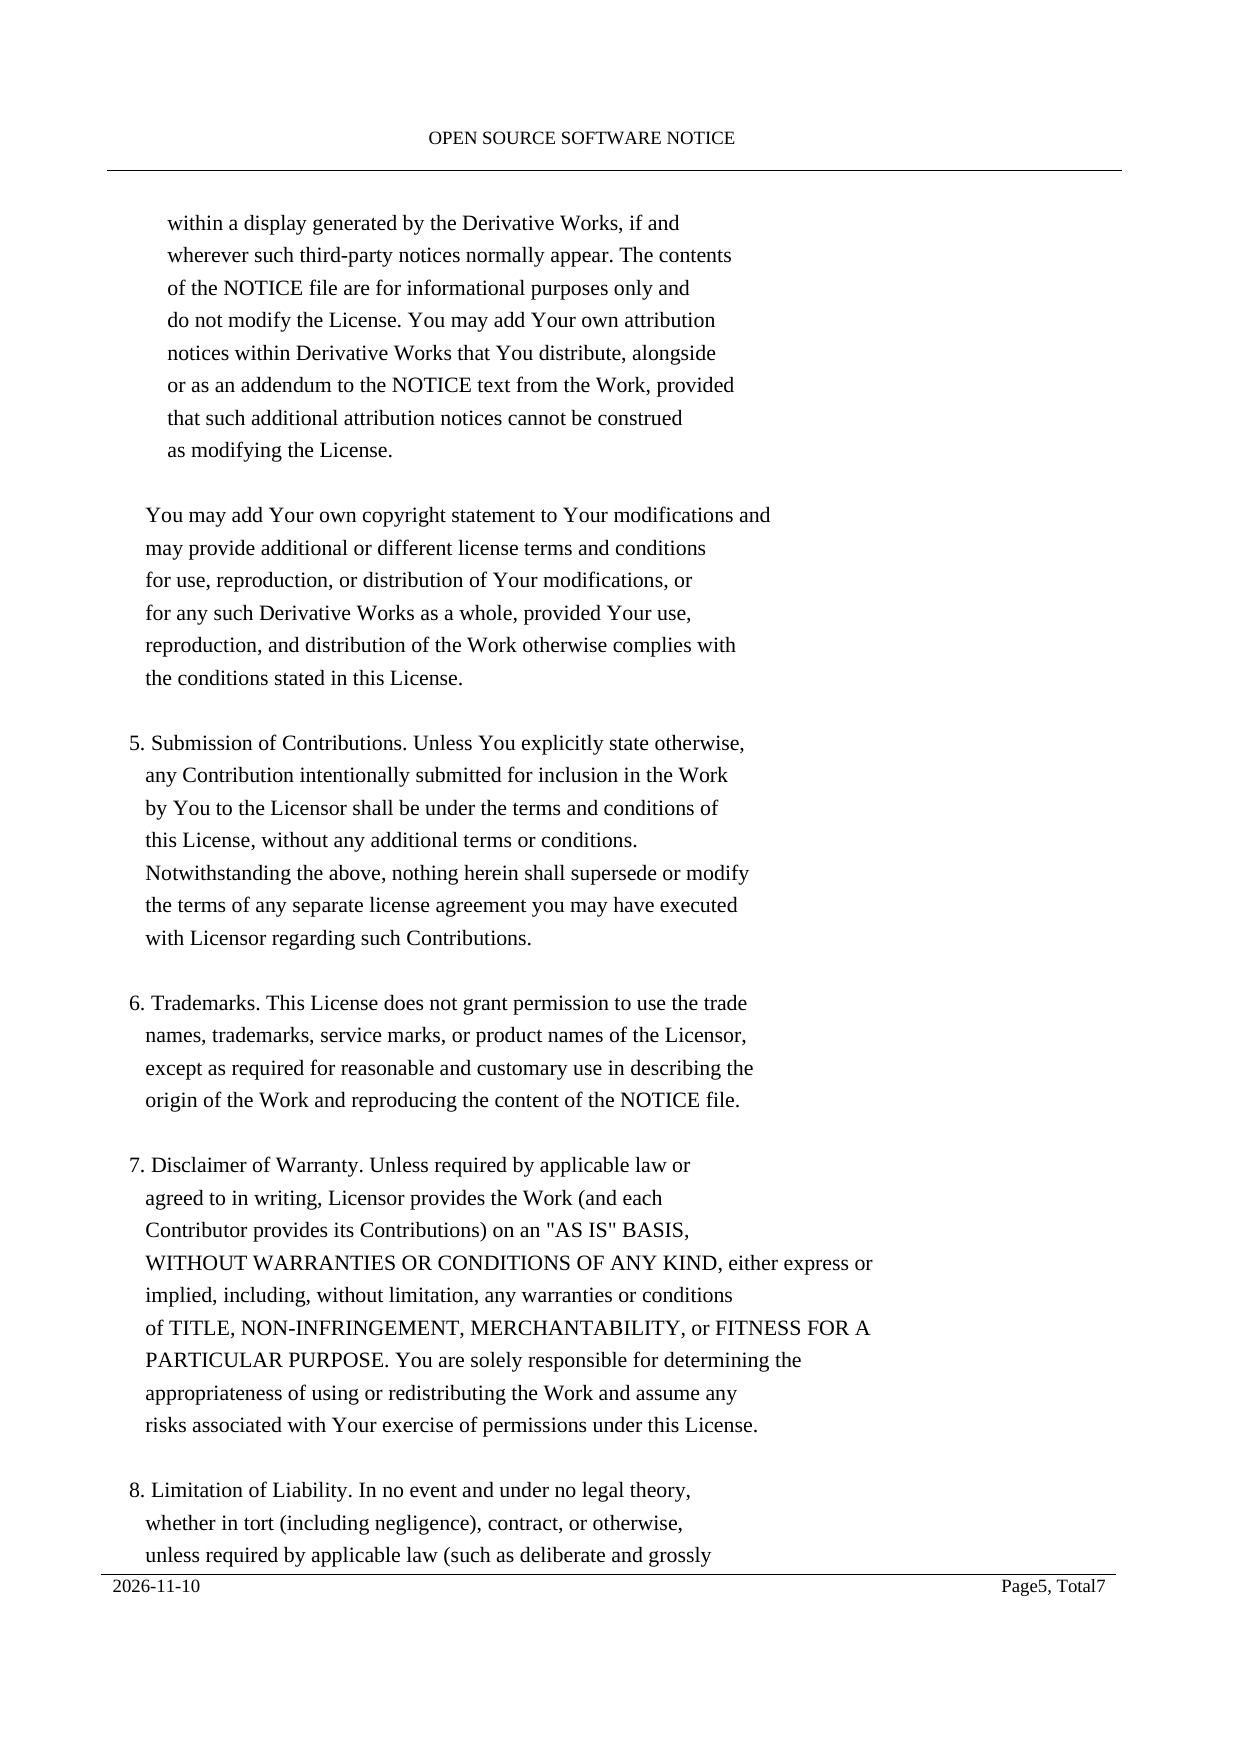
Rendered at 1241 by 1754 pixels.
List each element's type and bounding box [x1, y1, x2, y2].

text [112, 206, 1128, 1571]
